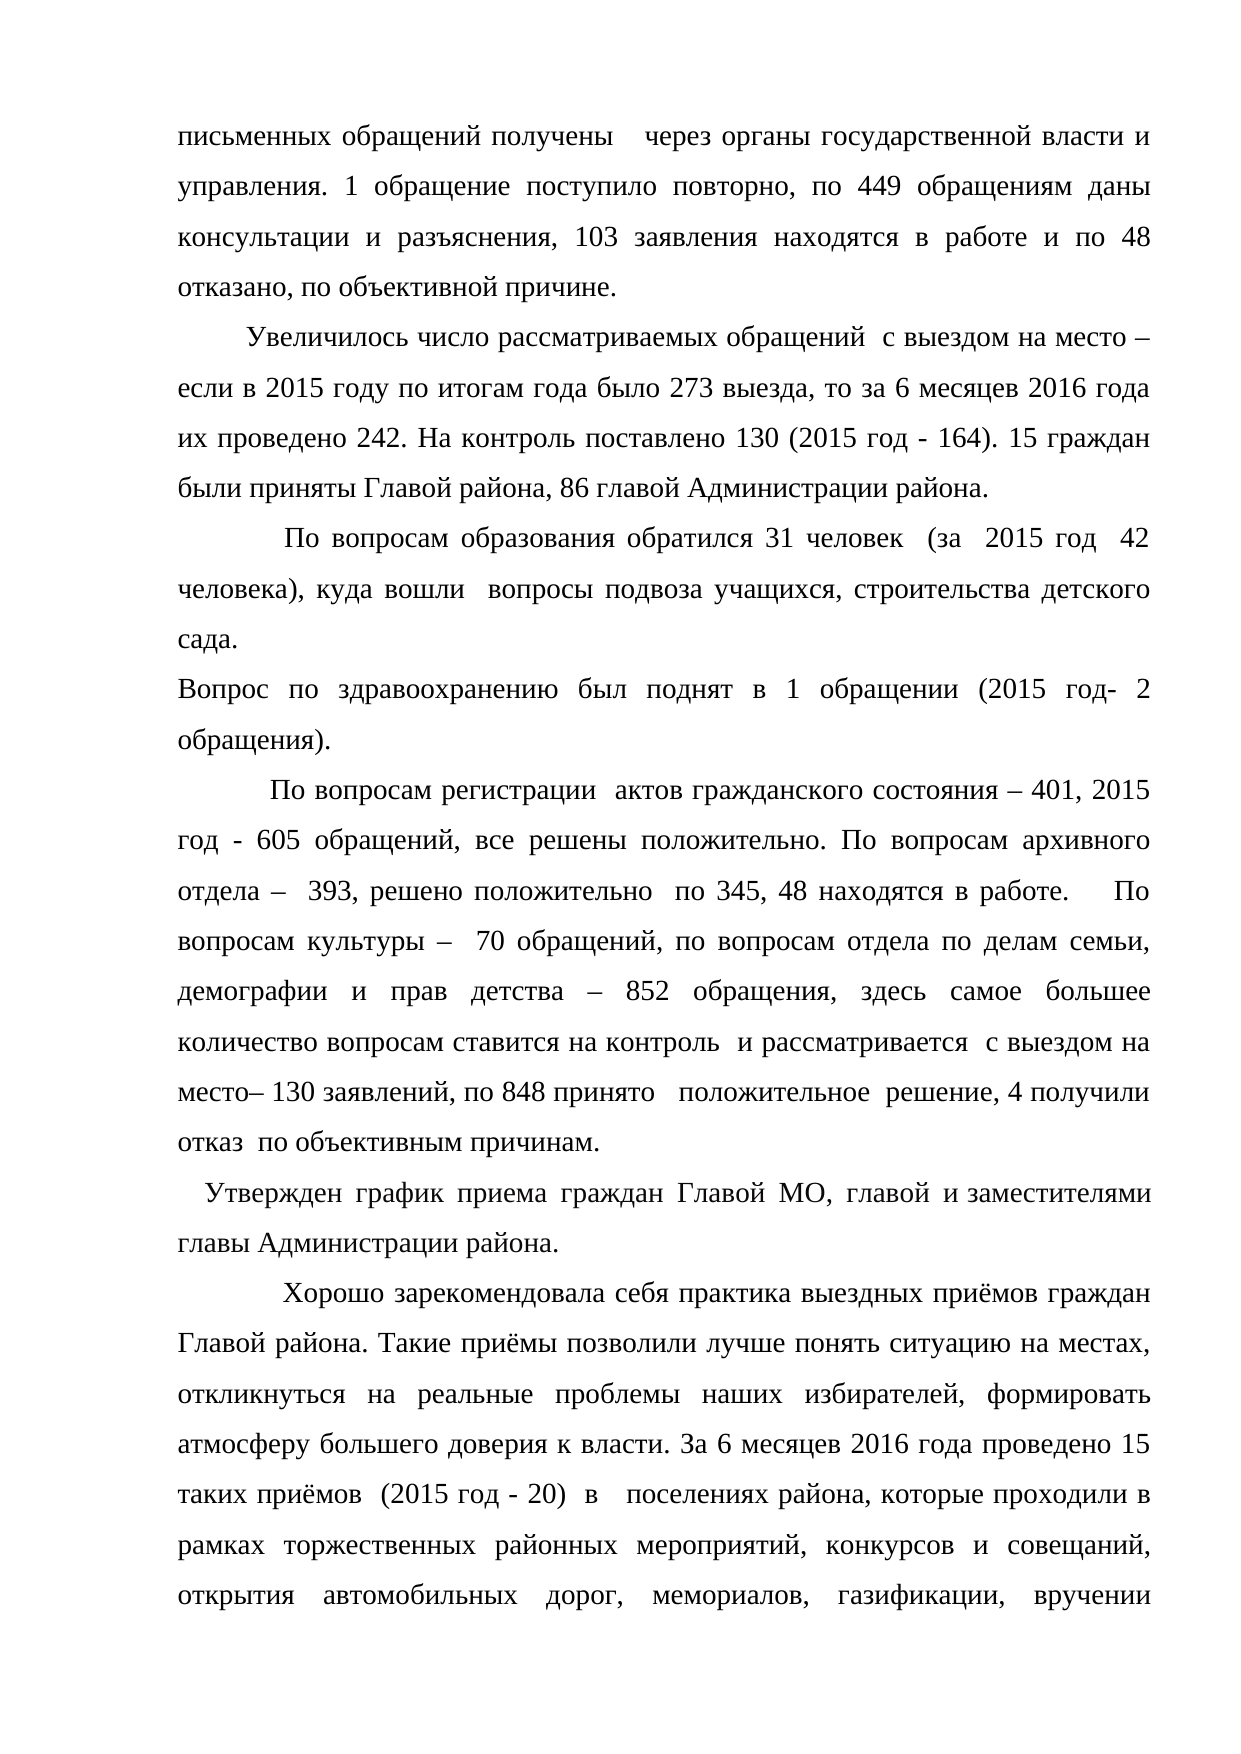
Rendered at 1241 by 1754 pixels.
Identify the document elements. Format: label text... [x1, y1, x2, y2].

text По вопросам образования обратился 31 человек (за 2015 год 42 человека), куда вошли вопросы подвоза учащихся, строительства детского сада. [177, 521, 1152, 655]
list Утвержден график приема граждан Главой МО, главой и заместителями главы Администрации района. [177, 1175, 1152, 1258]
text Увеличилось число рассматриваемых обращений с выездом на место – если в 2015 году по итогам года было 273 выезда, то за 6 месяцев 2016 года их проведено 242. На контроль поставлено 130 (2015 год - 164). 15 граждан были приняты Главой района, 86 главой Администрации района. [177, 319, 1152, 504]
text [177, 118, 1152, 303]
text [177, 1275, 1152, 1611]
text Вопрос по здравоохранению был поднят в 1 обращении (2015 год- 2 обращения). [177, 672, 1152, 755]
text По вопросам регистрации актов гражданского состояния – 401, 2015 год - 605 обращений, все решены положительно. По вопросам архивного отдела – 393, решено положительно по 345, 48 находятся в работе. По вопросам культуры – 70 обращений, по вопросам отдела по делам семьи, демографии и прав детства – 852 обращения, здесь самое большее количество вопросам ставится на контроль и рассматривается с выездом на место– 130 заявлений, по 848 принято положительное решение, 4 получили отказ по объективным причинам. [177, 772, 1152, 1158]
